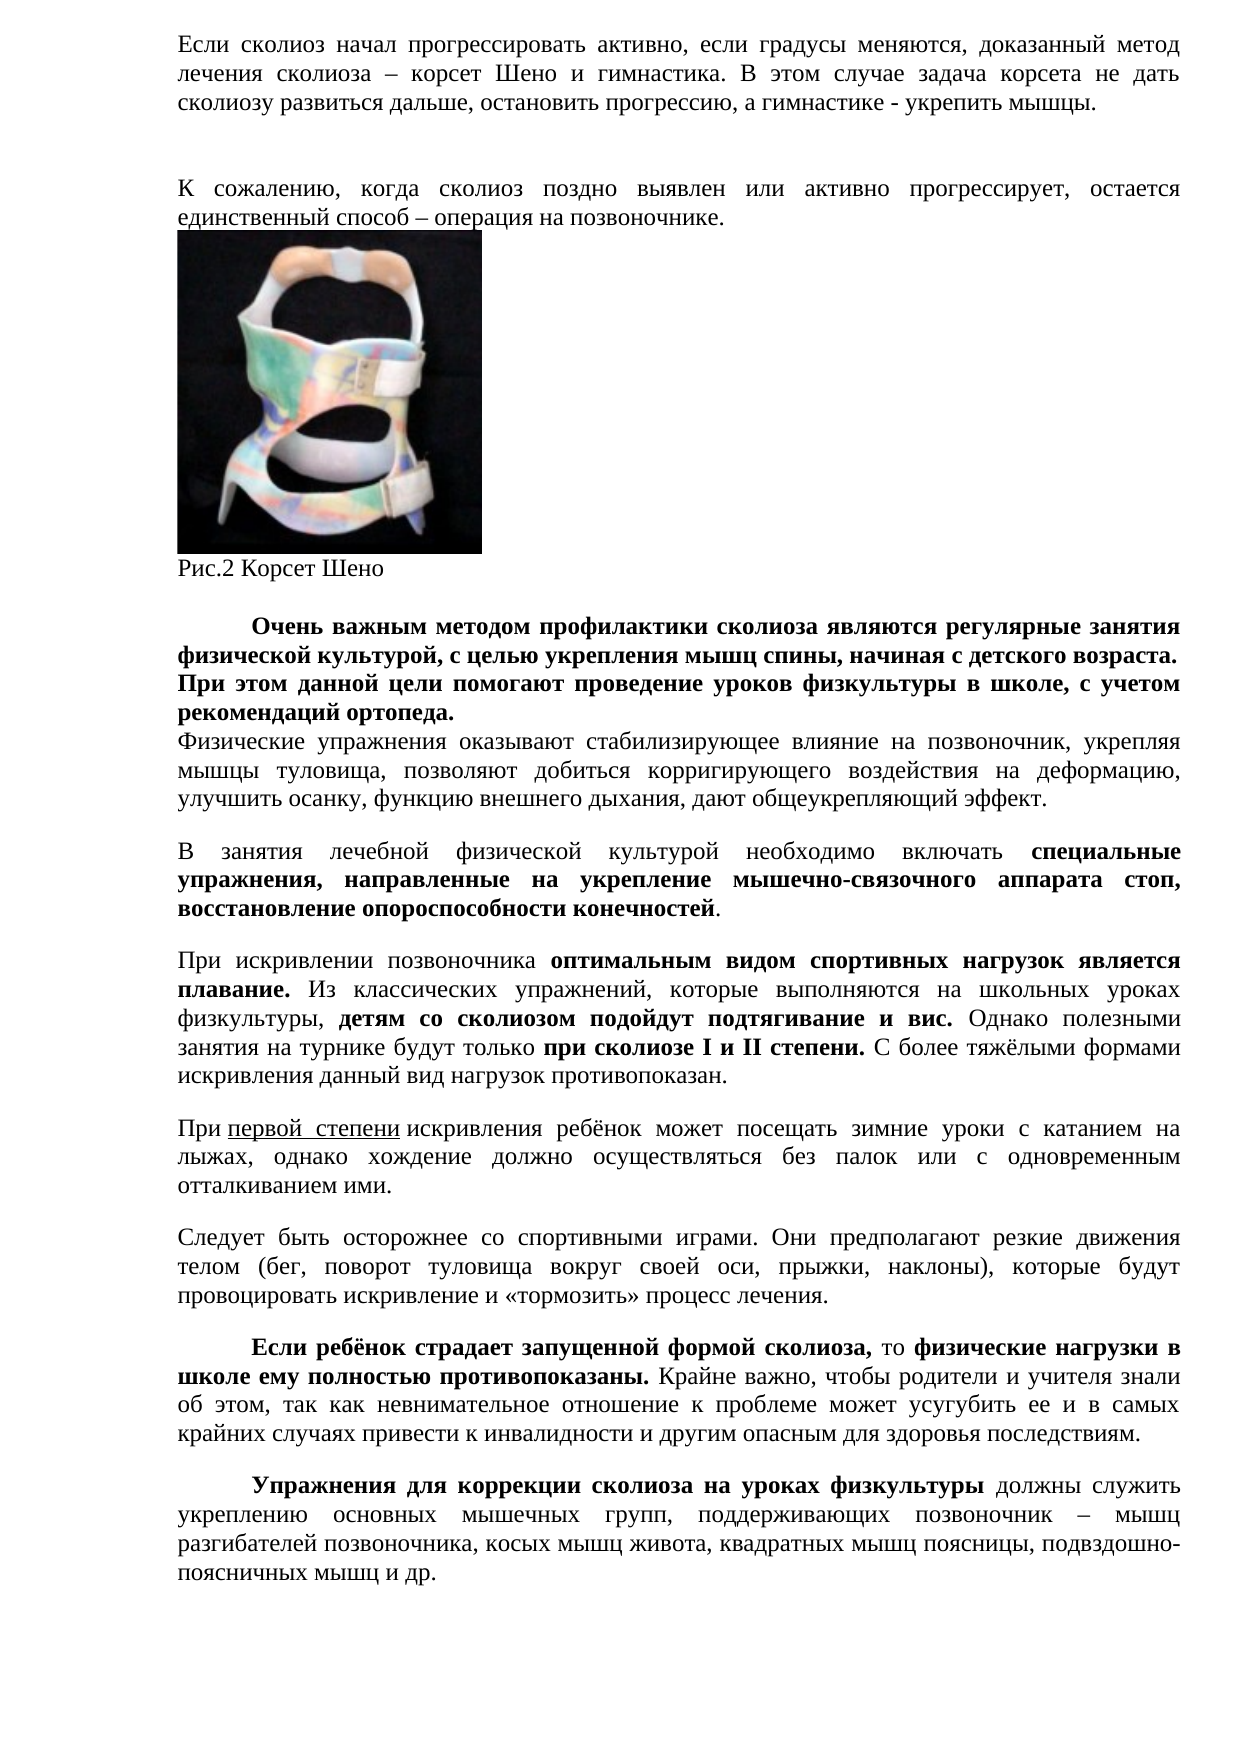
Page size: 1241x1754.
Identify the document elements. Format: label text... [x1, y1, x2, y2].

picture [177, 230, 482, 554]
text Очень важным методом профилактики сколиоза являются регулярные занятия физической культурой, с целью укрепления мышц спины, начиная с детского возраста. [177, 611, 1181, 668]
text При искривлении позвоночника оптимальным видом спортивных нагрузок является плавание. Из классических упражнений, которые выполняются на школьных уроках физкультуры, детям со сколиозом подойдут подтягивание и вис. Однако полезными занятия на турнике будут только при сколиозе I и II степени. С более тяжёлыми формами искривления данный вид нагрузок противопоказан. [177, 945, 1181, 1089]
text Следует быть осторожнее со спортивными играми. Они предполагают резкие движения телом (бег, поворот туловища вокруг своей оси, прыжки, наклоны), которые будут провоцировать искривление и «тормозить» процесс лечения. [177, 1222, 1181, 1308]
text Рис.2 Корсет Шено [177, 553, 1181, 582]
text Если ребёнок страдает запущенной формой сколиоза, то физические нагрузки в школе ему полностью противопоказаны. Крайне важно, чтобы родители и учителя знали об этом, так как невнимательное отношение к проблеме может усугубить ее и в самых крайних случаях привести к инвалидности и другим опасным для здоровья последствиям. [177, 1332, 1181, 1447]
text Физические упражнения оказывают стабилизирующее влияние на позвоночник, укрепляя мышцы туловища, позволяют добиться корригирующего воздействия на деформацию, улучшить осанку, функцию внешнего дыхания, дают общеукрепляющий эффект. [177, 726, 1181, 812]
text Если сколиоз начал прогрессировать активно, если градусы меняются, доказанный метод лечения сколиоза – корсет Шено и гимнастика. В этом случае задача корсета не дать сколиозу развиться дальше, остановить прогрессию, а гимнастике - укрепить мышцы. [177, 29, 1181, 116]
text Упражнения для коррекции сколиоза на уроках физкультуры должны служить укреплению основных мышечных групп, поддерживающих позвоночник – мышц разгибателей позвоночника, косых мышц живота, квадратных мышц поясницы, подвздошно-поясничных мышц и др. [177, 1470, 1181, 1585]
text При первой степени искривления ребёнок может посещать зимние уроки с катанием на лыжах, однако хождение должно осуществляться без палок или с одновременным отталкиванием ими. [177, 1113, 1181, 1199]
text При этом данной цели помогают проведение уроков физкультуры в школе, с учетом рекомендаций ортопеда. [177, 668, 1181, 726]
text В занятия лечебной физической культурой необходимо включать специальные упражнения, направленные на укрепление мышечно-связочного аппарата стоп, восстановление опороспособности конечностей. [177, 836, 1181, 922]
text К сожалению, когда сколиоз поздно выявлен или активно прогрессирует, остается единственный способ – операция на позвоночнике. [177, 173, 1181, 231]
